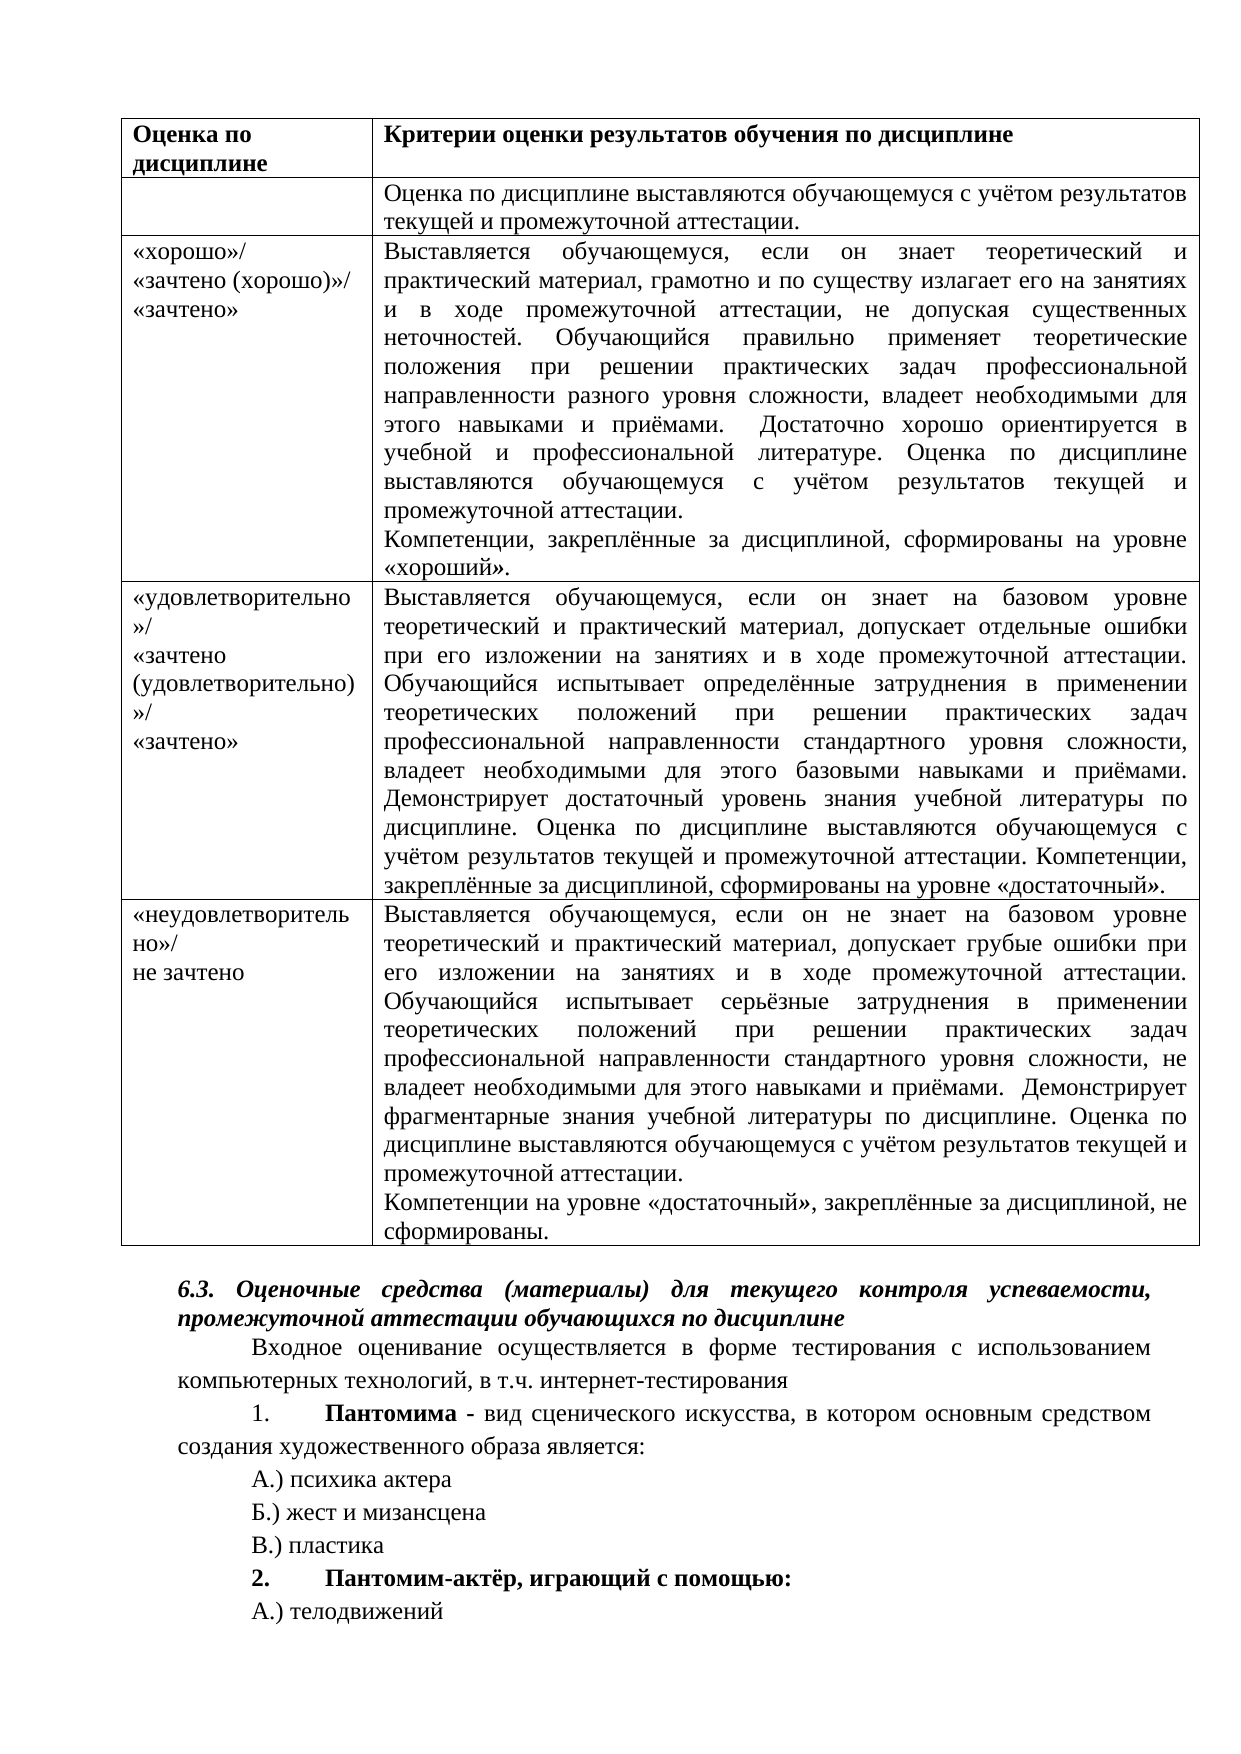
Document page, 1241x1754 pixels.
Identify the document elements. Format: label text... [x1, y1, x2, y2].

text 6.3. Оценочные средства (материалы) для текущего контроля успеваемости, промежуточной аттестации обучающихся по дисциплине [177, 1274, 1152, 1332]
list Пантомима - вид сценического искусства, в котором основным средством создания художественного образа является: [177, 1398, 1152, 1460]
table_header Критерии оценки результатов обучения по дисциплине [373, 119, 1199, 177]
table_cell «хорошо»/ «зачтено (хорошо)»/ «зачтено» [122, 236, 372, 581]
table_cell Выставляется обучающемуся, если он знает на базовом уровне теоретический и практический материал, допускает отдельные ошибки при его изложении на занятиях и в ходе промежуточной аттестации. Обучающийся испытывает определённые затруднения в применении теоретических положений при решении практических задач профессиональной направленности стандартного уровня сложности, владеет необходимыми для этого базовыми навыками и приёмами. Демонстрирует достаточный уровень знания учебной литературы по дисциплине. Оценка по дисциплине выставляются обучающемуся с учётом результатов текущей и промежуточной аттестации. Компетенции, закреплённые за дисциплиной, сформированы на уровне «достаточный». [373, 582, 1199, 898]
text Б.) жест и мизансцена [177, 1497, 1152, 1526]
text А.) психика актера [177, 1464, 1152, 1493]
text Входное оценивание осуществляется в форме тестирования с использованием компьютерных технологий, в т.ч. интернет-тестирования [177, 1332, 1152, 1394]
table_cell «неудовлетворительно»/ не зачтено [122, 900, 372, 1244]
table_cell «удовлетворительно»/ «зачтено (удовлетворительно)»/ «зачтено» [122, 582, 372, 898]
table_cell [122, 178, 372, 235]
table_cell Выставляется обучающемуся, если он знает теоретический и практический материал, грамотно и по существу излагает его на занятиях и в ходе промежуточной аттестации, не допуская существенных неточностей. Обучающийся правильно применяет теоретические положения при решении практических задач профессиональной направленности разного уровня сложности, владеет необходимыми для этого навыками и приёмами. Достаточно хорошо ориентируется в учебной и профессиональной литературе. Оценка по дисциплине выставляются обучающемуся с учётом результатов текущей и промежуточной аттестации. Компетенции, закреплённые за дисциплиной, сформированы на уровне «хороший». [373, 236, 1199, 581]
text В.) пластика [177, 1530, 1152, 1559]
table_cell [373, 178, 1199, 235]
list Пантомим-актёр, играющий с помощью: [177, 1563, 1152, 1592]
table_cell Выставляется обучающемуся, если он не знает на базовом уровне теоретический и практический материал, допускает грубые ошибки при его изложении на занятиях и в ходе промежуточной аттестации. Обучающийся испытывает серьёзные затруднения в применении теоретических положений при решении практических задач профессиональной направленности стандартного уровня сложности, не владеет необходимыми для этого навыками и приёмами. Демонстрирует фрагментарные знания учебной литературы по дисциплине. Оценка по дисциплине выставляются обучающемуся с учётом результатов текущей и промежуточной аттестации. Компетенции на уровне «достаточный», закреплённые за дисциплиной, не сформированы. [373, 900, 1199, 1244]
table_header Оценка по дисциплине [122, 119, 372, 177]
text А.) телодвижений [177, 1596, 1152, 1625]
